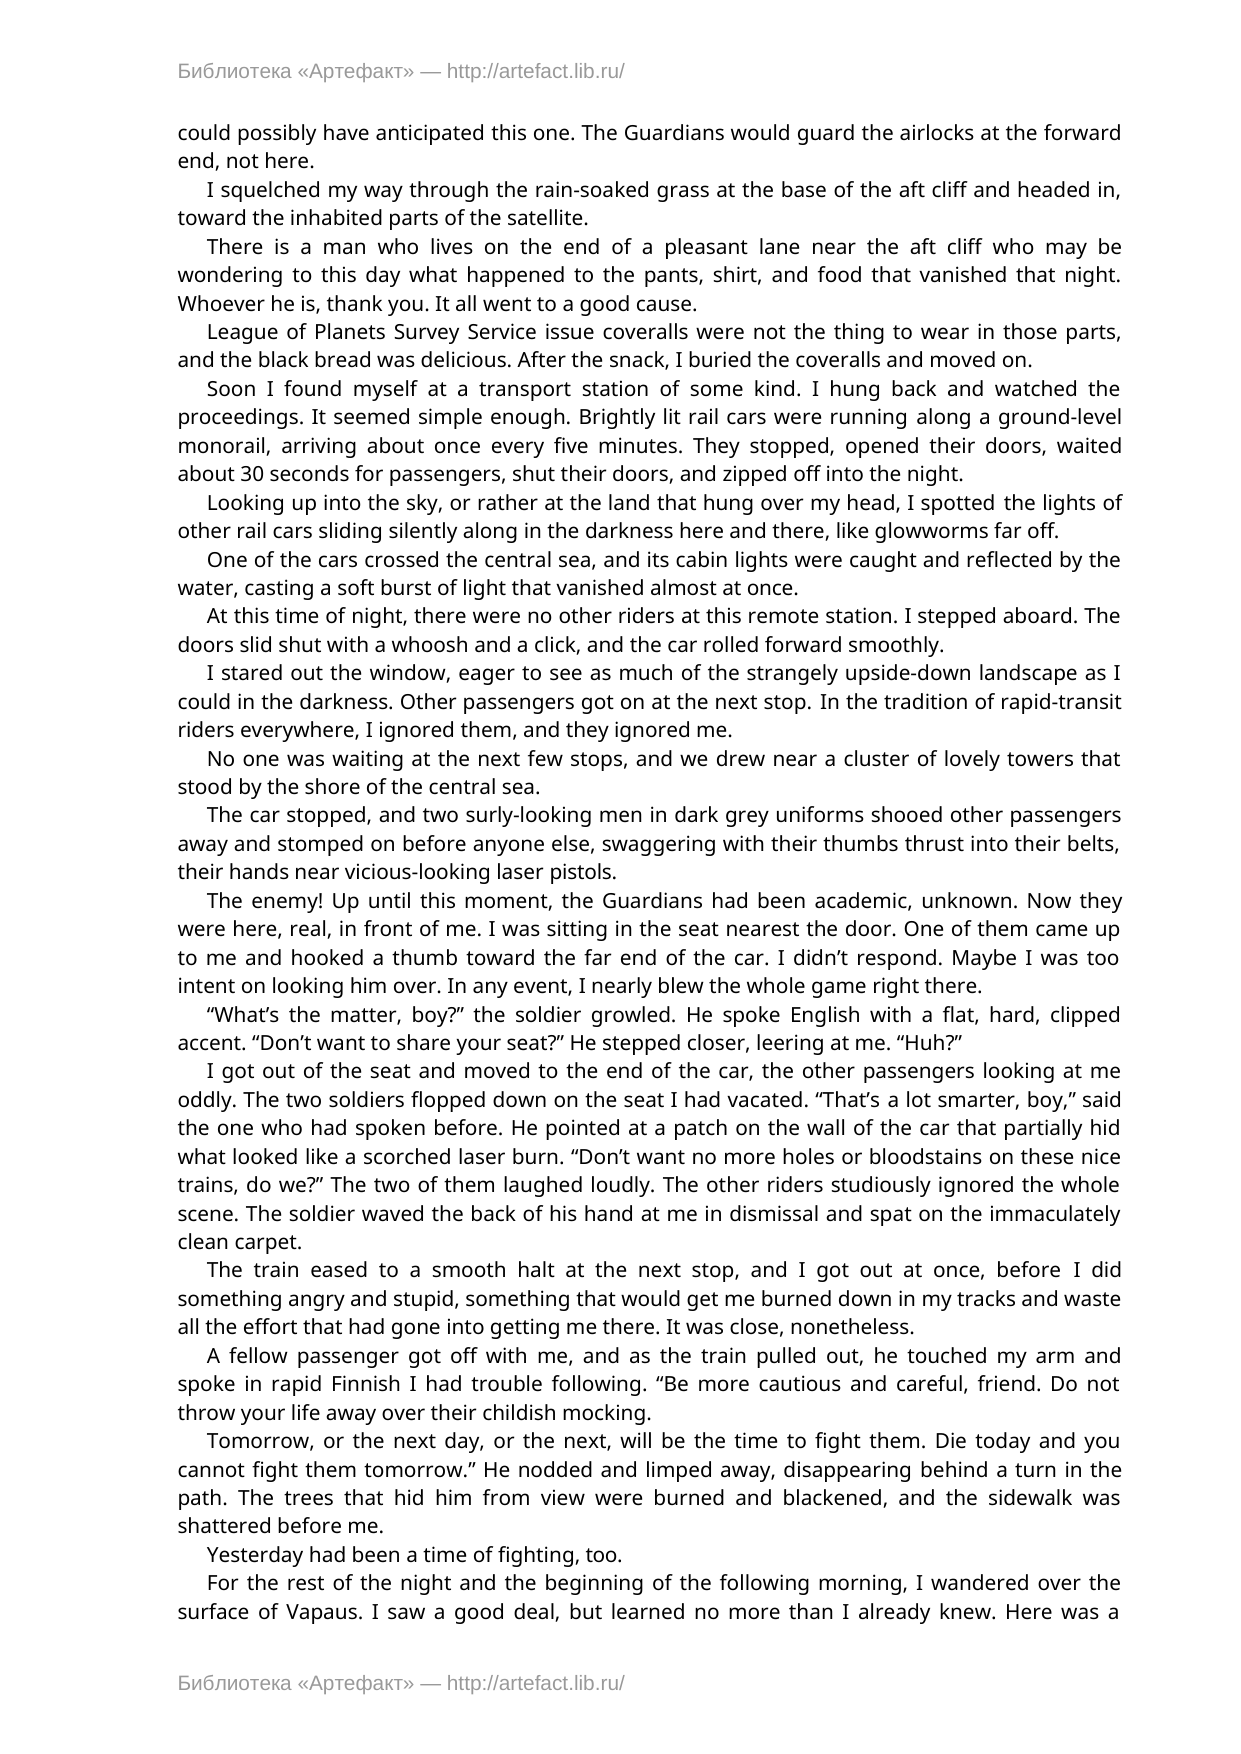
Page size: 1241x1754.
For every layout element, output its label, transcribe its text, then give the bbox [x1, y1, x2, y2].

text I got out of the seat and moved to the end of the car, the other passengers looking at me oddly. The two soldiers flopped down on the seat I had vacated. “That’s a lot smarter, boy,” said the one who had spoken before. He pointed at a patch on the wall of the car that partially hid what looked like a scorched laser burn. “Don’t want no more holes or bloodstains on these nice trains, do we?” The two of them laughed loudly. The other riders studiously ignored the whole scene. The soldier waved the back of his hand at me in dismissal and spat on the immaculately clean carpet. [177, 1057, 1122, 1256]
text No one was waiting at the next few stops, and we drew near a cluster of lovely towers that stood by the shore of the central sea. [177, 744, 1122, 801]
text League of Planets Survey Service issue coveralls were not the thing to wear in those parts, and the black bread was delicious. After the snack, I buried the coveralls and moved on. [177, 317, 1122, 374]
text At this time of night, there were no other riders at this remote station. I stepped aboard. The doors slid shut with a whoosh and a click, and the car rolled forward smoothly. [177, 602, 1122, 658]
text I squelched my way through the rain-soaked grass at the base of the aft cliff and headed in, toward the inhabited parts of the satellite. [177, 175, 1122, 232]
text Yesterday had been a time of fighting, too. [177, 1540, 1122, 1568]
text Looking up into the sky, or rather at the land that hung over my head, I spotted the lights of other rail cars sliding silently along in the darkness here and there, like glowworms far off. [177, 488, 1122, 545]
text I stared out the window, eager to see as much of the strangely upside-down landscape as I could in the darkness. Other passengers got on at the next stop. In the tradition of rapid-transit riders everywhere, I ignored them, and they ignored me. [177, 658, 1122, 744]
text “What’s the matter, boy?” the soldier growled. He spoke English with a flat, hard, clipped accent. “Don’t want to share your seat?” He stepped closer, leering at me. “Huh?” [177, 1000, 1122, 1057]
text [177, 118, 1122, 175]
text The car stopped, and two surly-looking men in dark grey uniforms shooed other passengers away and stomped on before anyone else, swaggering with their thumbs thrust into their belts, their hands near vicious-looking laser pistols. [177, 801, 1122, 886]
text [177, 1568, 1122, 1625]
text Tomorrow, or the next day, or the next, will be the time to fight them. Die today and you cannot fight them tomorrow.” He nodded and limped away, disappearing behind a turn in the path. The trees that hid him from view were burned and blackened, and the sidewalk was shattered before me. [177, 1426, 1122, 1540]
text A fellow passenger got off with me, and as the train pulled out, he touched my arm and spoke in rapid Finnish I had trouble following. “Be more cautious and careful, friend. Do not throw your life away over their childish mocking. [177, 1341, 1122, 1426]
text The enemy! Up until this moment, the Guardians had been academic, unknown. Now they were here, real, in front of me. I was sitting in the seat nearest the door. One of them came up to me and hooked a thumb toward the far end of the car. I didn’t respond. Maybe I was too intent on looking him over. In any event, I nearly blew the whole game right there. [177, 886, 1122, 1000]
text There is a man who lives on the end of a pleasant lane near the aft cliff who may be wondering to this day what happened to the pants, shirt, and food that vanished that night. Whoever he is, thank you. It all went to a good cause. [177, 232, 1122, 317]
text One of the cars crossed the central sea, and its cabin lights were caught and reflected by the water, casting a soft burst of light that vanished almost at once. [177, 545, 1122, 602]
text Soon I found myself at a transport station of some kind. I hung back and watched the proceedings. It seemed simple enough. Brightly lit rail cars were running along a ground-level monorail, arriving about once every five minutes. They stopped, opened their doors, waited about 30 seconds for passengers, shut their doors, and zipped off into the night. [177, 374, 1122, 488]
text The train eased to a smooth halt at the next stop, and I got out at once, before I did something angry and stupid, something that would get me burned down in my tracks and waste all the effort that had gone into getting me there. It was close, nonetheless. [177, 1256, 1122, 1341]
